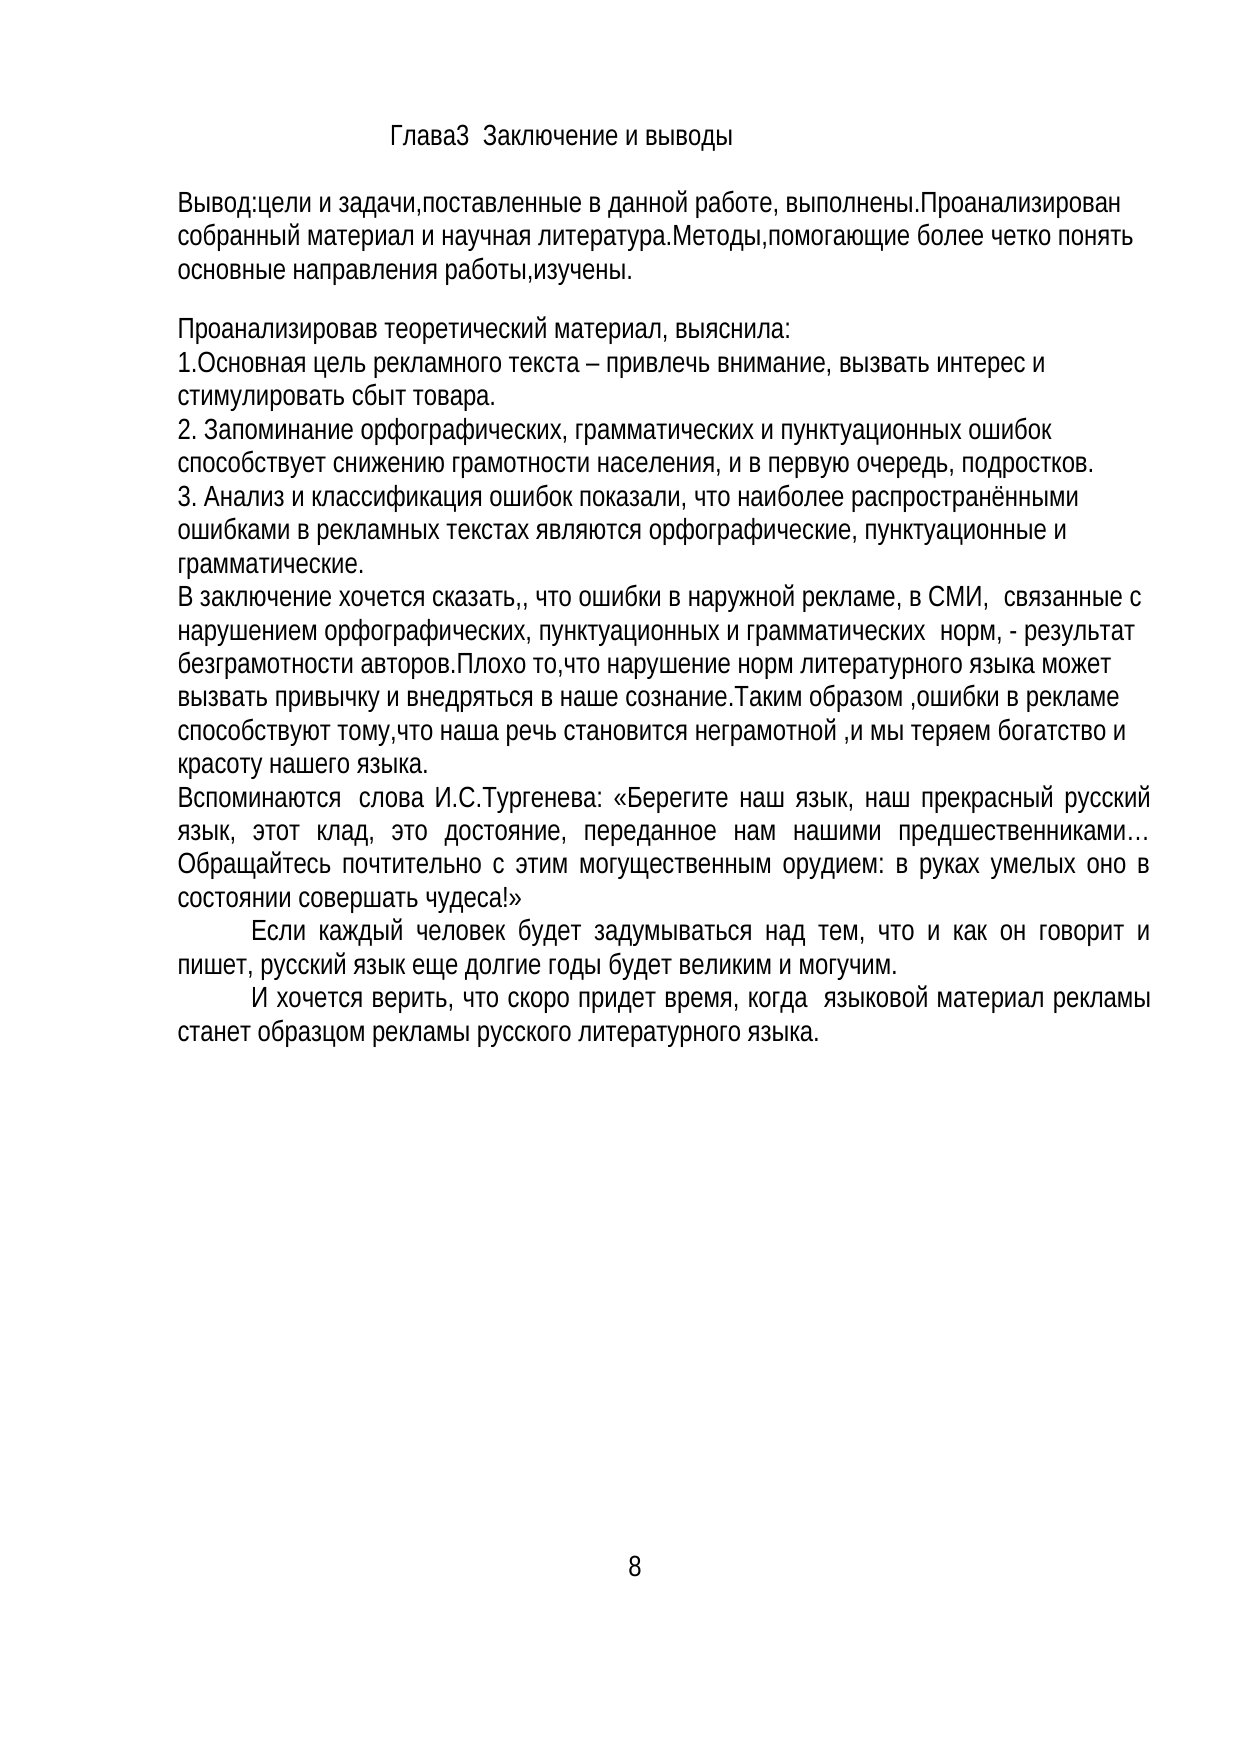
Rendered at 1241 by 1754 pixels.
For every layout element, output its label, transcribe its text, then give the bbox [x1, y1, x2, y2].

text 8 [177, 1549, 1152, 1582]
text 2. Запоминание орфографических, грамматических и пунктуационных ошибок способствует снижению грамотности населения, и в первую очередь, подростков. [177, 412, 1152, 479]
text 1.Основная цель рекламного текста – привлечь внимание, вызвать интерес и стимулировать сбыт товара. [177, 345, 1152, 412]
text И хочется верить, что скоро придет время, когда языковой материал рекламы станет образцом рекламы русского литературного языка. [177, 980, 1152, 1047]
text 3. Анализ и классификация ошибок показали, что наиболее распространёнными ошибками в рекламных текстах являются орфографические, пунктуационные и грамматические. [177, 479, 1152, 579]
text Вспоминаются слова И.С.Тургенева: «Берегите наш язык, наш прекрасный русский язык, этот клад, это достояние, переданное нам нашими предшественниками… Обращайтесь почтительно с этим могущественным орудием: в руках умелых оно в состоянии совершать чудеса!» [177, 780, 1152, 913]
text Проанализировав теоретический материал, выяснила: [177, 312, 1152, 345]
text Если каждый человек будет задумываться над тем, что и как он говорит и пишет, русский язык еще долгие годы будет великим и могучим. [177, 913, 1152, 980]
text Вывод:цели и задачи,поставленные в данной работе, выполнены.Проанализирован собранный материал и научная литература.Методы,помогающие более четко понять основные направления работы,изучены. [177, 185, 1152, 285]
text Глава3 Заключение и выводы [177, 118, 1152, 152]
text В заключение хочется сказать,, что ошибки в наружной рекламе, в СМИ, связанные с нарушением орфографических, пунктуационных и грамматических норм, - результат безграмотности авторов.Плохо то,что нарушение норм литературного языка может вызвать привычку и внедряться в наше сознание.Таким образом ,ошибки в рекламе способствуют тому,что наша речь становится неграмотной ,и мы теряем богатство и красоту нашего языка. [177, 579, 1152, 780]
